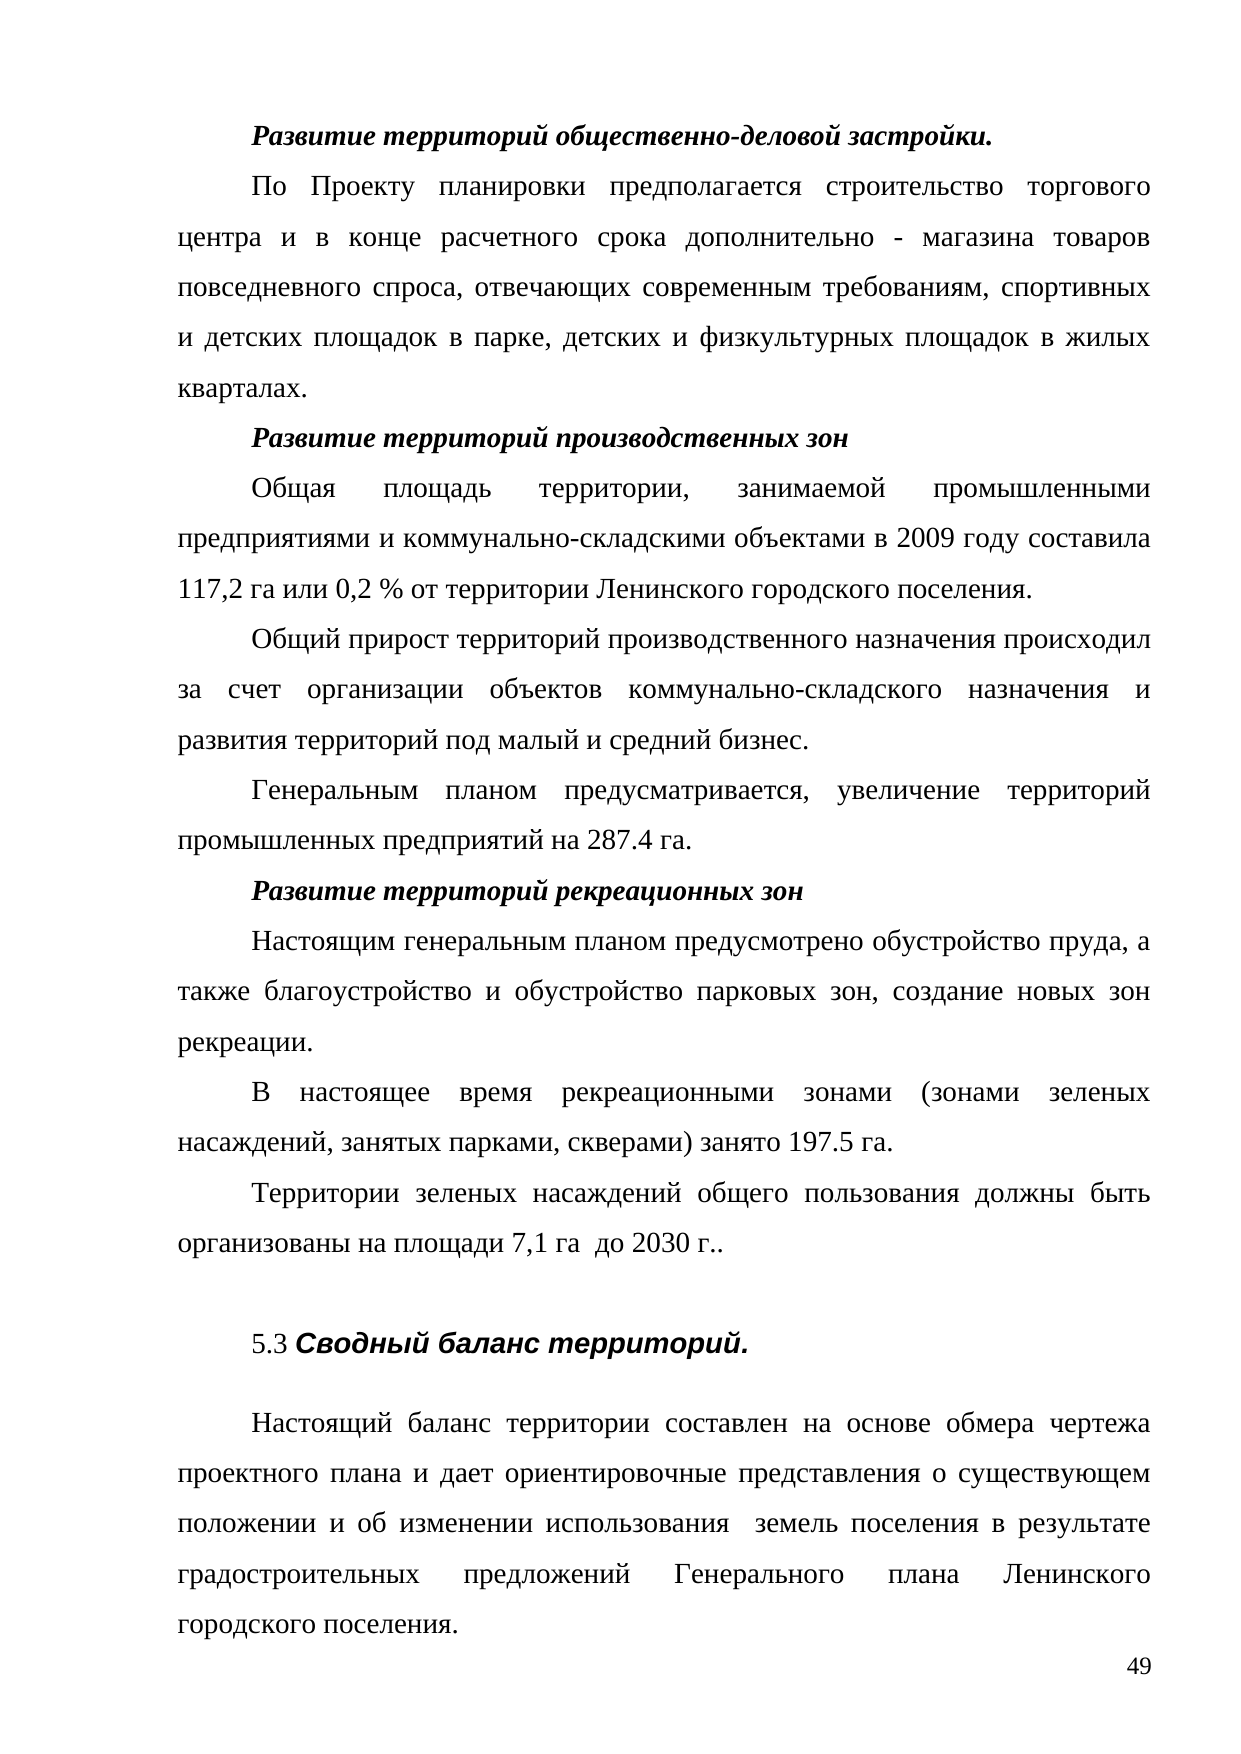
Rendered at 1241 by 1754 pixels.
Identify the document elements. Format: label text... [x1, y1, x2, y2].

text Настоящий баланс территории составлен на основе обмера чертежа проектного плана и дает ориентировочные представления о существующем положении и об изменении использования земель поселения в результате градостроительных предложений Генерального плана Ленинского городского поселения. [177, 1405, 1152, 1639]
text По Проекту планировки предполагается строительство торгового центра и в конце расчетного срока дополнительно - магазина товаров повседневного спроса, отвечающих современным требованиям, спортивных и детских площадок в парке, детских и физкультурных площадок в жилых кварталах. [177, 168, 1152, 403]
text Развитие территорий рекреационных зон [177, 873, 1152, 906]
text Генеральным планом предусматривается, увеличение территорий промышленных предприятий на 287.4 га. [177, 772, 1152, 856]
text Развитие территорий производственных зон [177, 420, 1152, 453]
subtitle Сводный баланс территорий. [177, 1326, 1152, 1359]
text Территории зеленых насаждений общего пользования должны быть организованы на площади 7,1 га до .. [177, 1175, 1152, 1258]
text Общий прирост территорий производственного назначения происходил за счет организации объектов коммунально-складского назначения и развития территорий под малый и средний бизнес. [177, 621, 1152, 755]
text Настоящим генеральным планом предусмотрено обустройство пруда, а также благоустройство и обустройство парковых зон, создание новых зон рекреации. [177, 923, 1152, 1057]
text Развитие территорий общественно-деловой застройки. [177, 118, 1152, 152]
text Общая площадь территории, занимаемой промышленными предприятиями и коммунально-складскими объектами в 2009 году составила 117,2 га или 0,2 % от территории Ленинского городского поселения. [177, 470, 1152, 604]
text В настоящее время рекреационными зонами (зонами зеленых насаждений, занятых парками, скверами) занято 197.5 га. [177, 1074, 1152, 1158]
